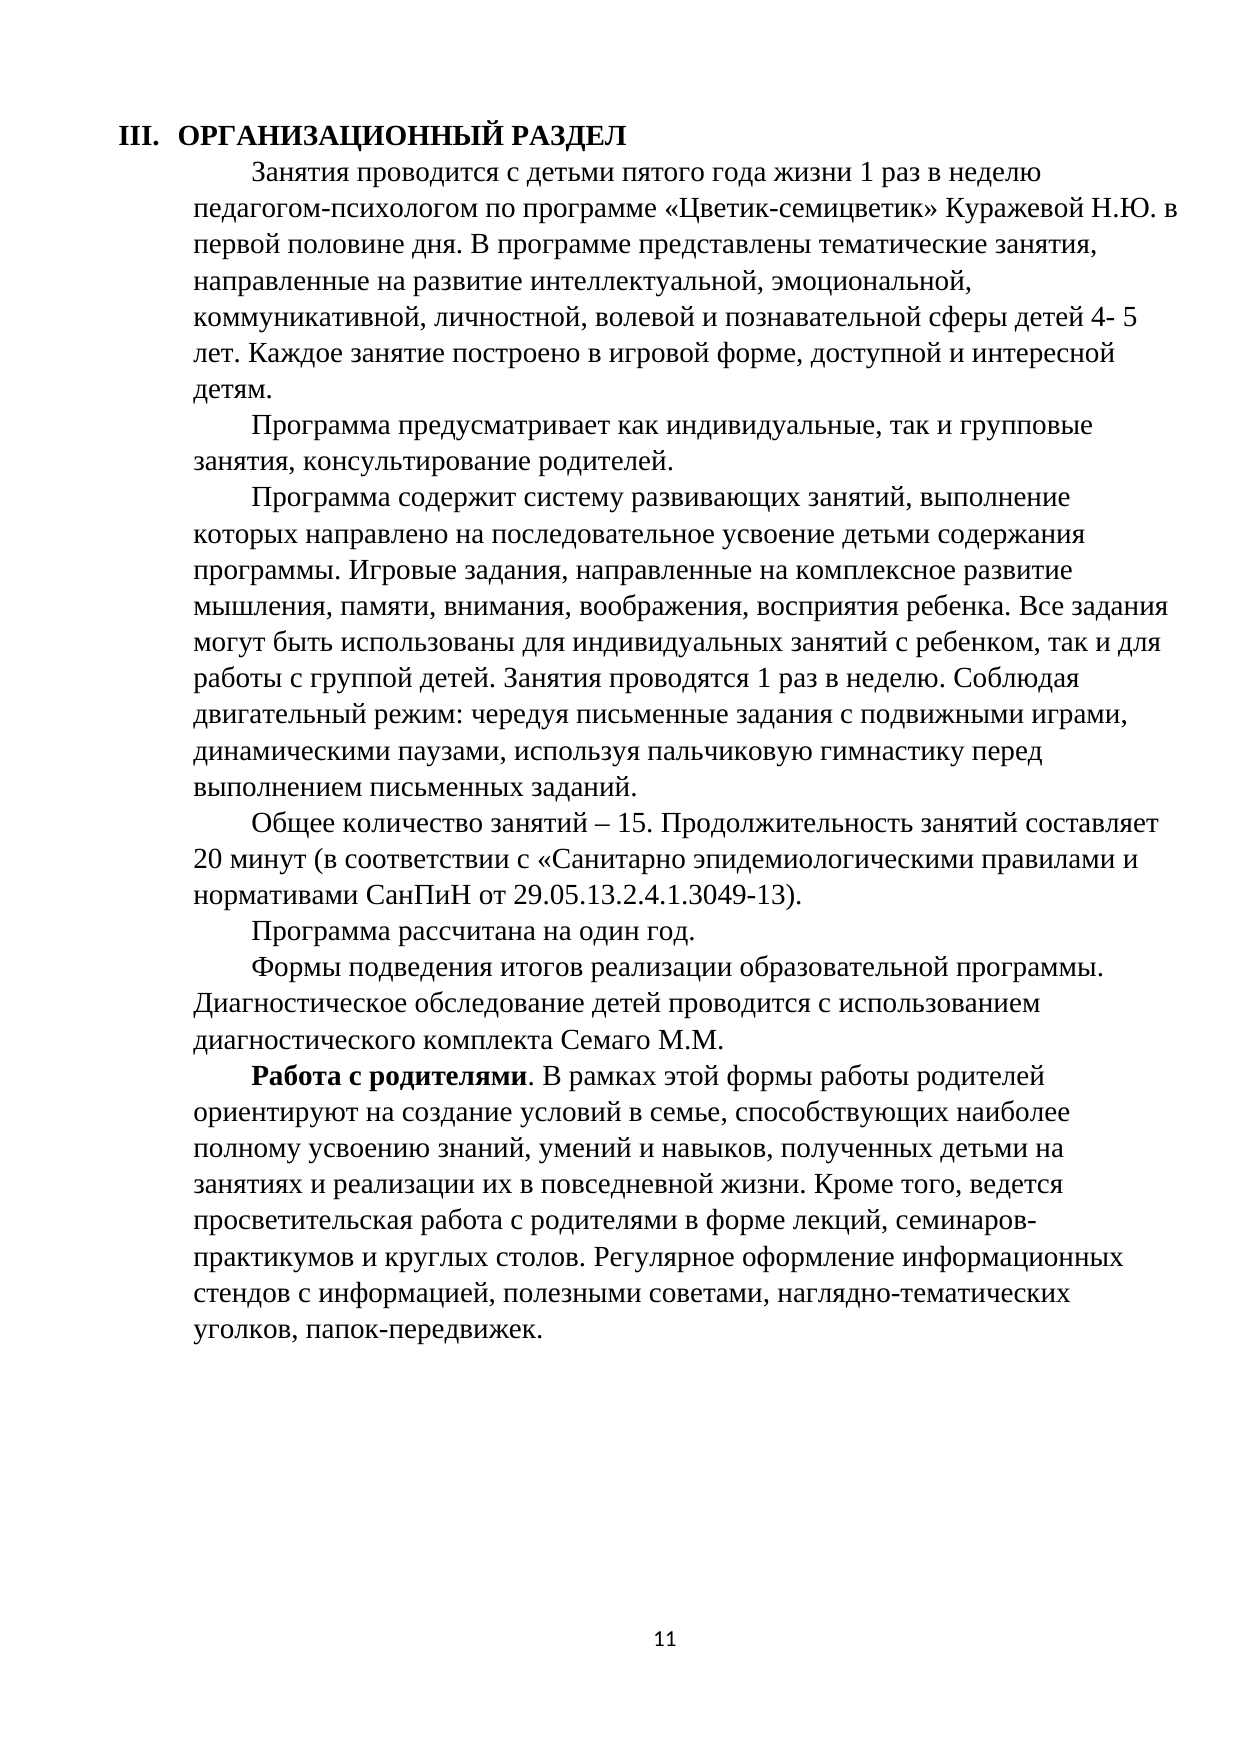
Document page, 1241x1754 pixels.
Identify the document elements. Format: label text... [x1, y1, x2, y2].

list Программа рассчитана на один год. [193, 913, 1181, 947]
list Общее количество занятий – 15. Продолжительность занятий составляет 20 минут (в соответствии с «Санитарно эпидемиологическими правилами и нормативами СанПиН от 29.05.13.2.4.1.3049-13). [193, 805, 1181, 911]
list Работа с родителями. В рамках этой формы работы родителей ориентируют на создание условий в семье, способствующих наиболее полному усвоению знаний, умений и навыков, полученных детьми на занятиях и реализации их в повседневной жизни. Кроме того, ведется просветительская работа с родителями в форме лекций, семинаров-практикумов и круглых столов. Регулярное оформление информационных стендов с информацией, полезными советами, наглядно-тематических уголков, папок-передвижек. [193, 1058, 1181, 1344]
list Формы подведения итогов реализации образовательной программы. Диагностическое обследование детей проводится с использованием диагностического комплекта Семаго М.М. [193, 949, 1181, 1055]
list Программа содержит систему развивающих занятий, выполнение которых направлено на последовательное усвоение детьми содержания программы. Игровые задания, направленные на комплексное развитие мышления, памяти, внимания, воображения, восприятия ребенка. Все задания могут быть использованы для индивидуальных занятий с ребенком, так и для работы с группой детей. Занятия проводятся 1 раз в неделю. Соблюдая двигательный режим: чередуя письменные задания с подвижными играми, динамическими паузами, используя пальчиковую гимнастику перед выполнением письменных заданий. [193, 479, 1181, 802]
list Занятия проводится с детьми пятого года жизни 1 раз в неделю педагогом-психологом по программе «Цветик-семицветик» Куражевой Н.Ю. в первой половине дня. В программе представлены тематические занятия, направленные на развитие интеллектуальной, эмоциональной, коммуникативной, личностной, волевой и познавательной сферы детей 4- 5 лет. Каждое занятие построено в игровой форме, доступной и интересной детям. [193, 154, 1181, 405]
list Программа предусматривает как индивидуальные, так и групповые занятия, консультирование родителей. [193, 407, 1181, 477]
list ОРГАНИЗАЦИОННЫЙ РАЗДЕЛ [118, 118, 1181, 152]
